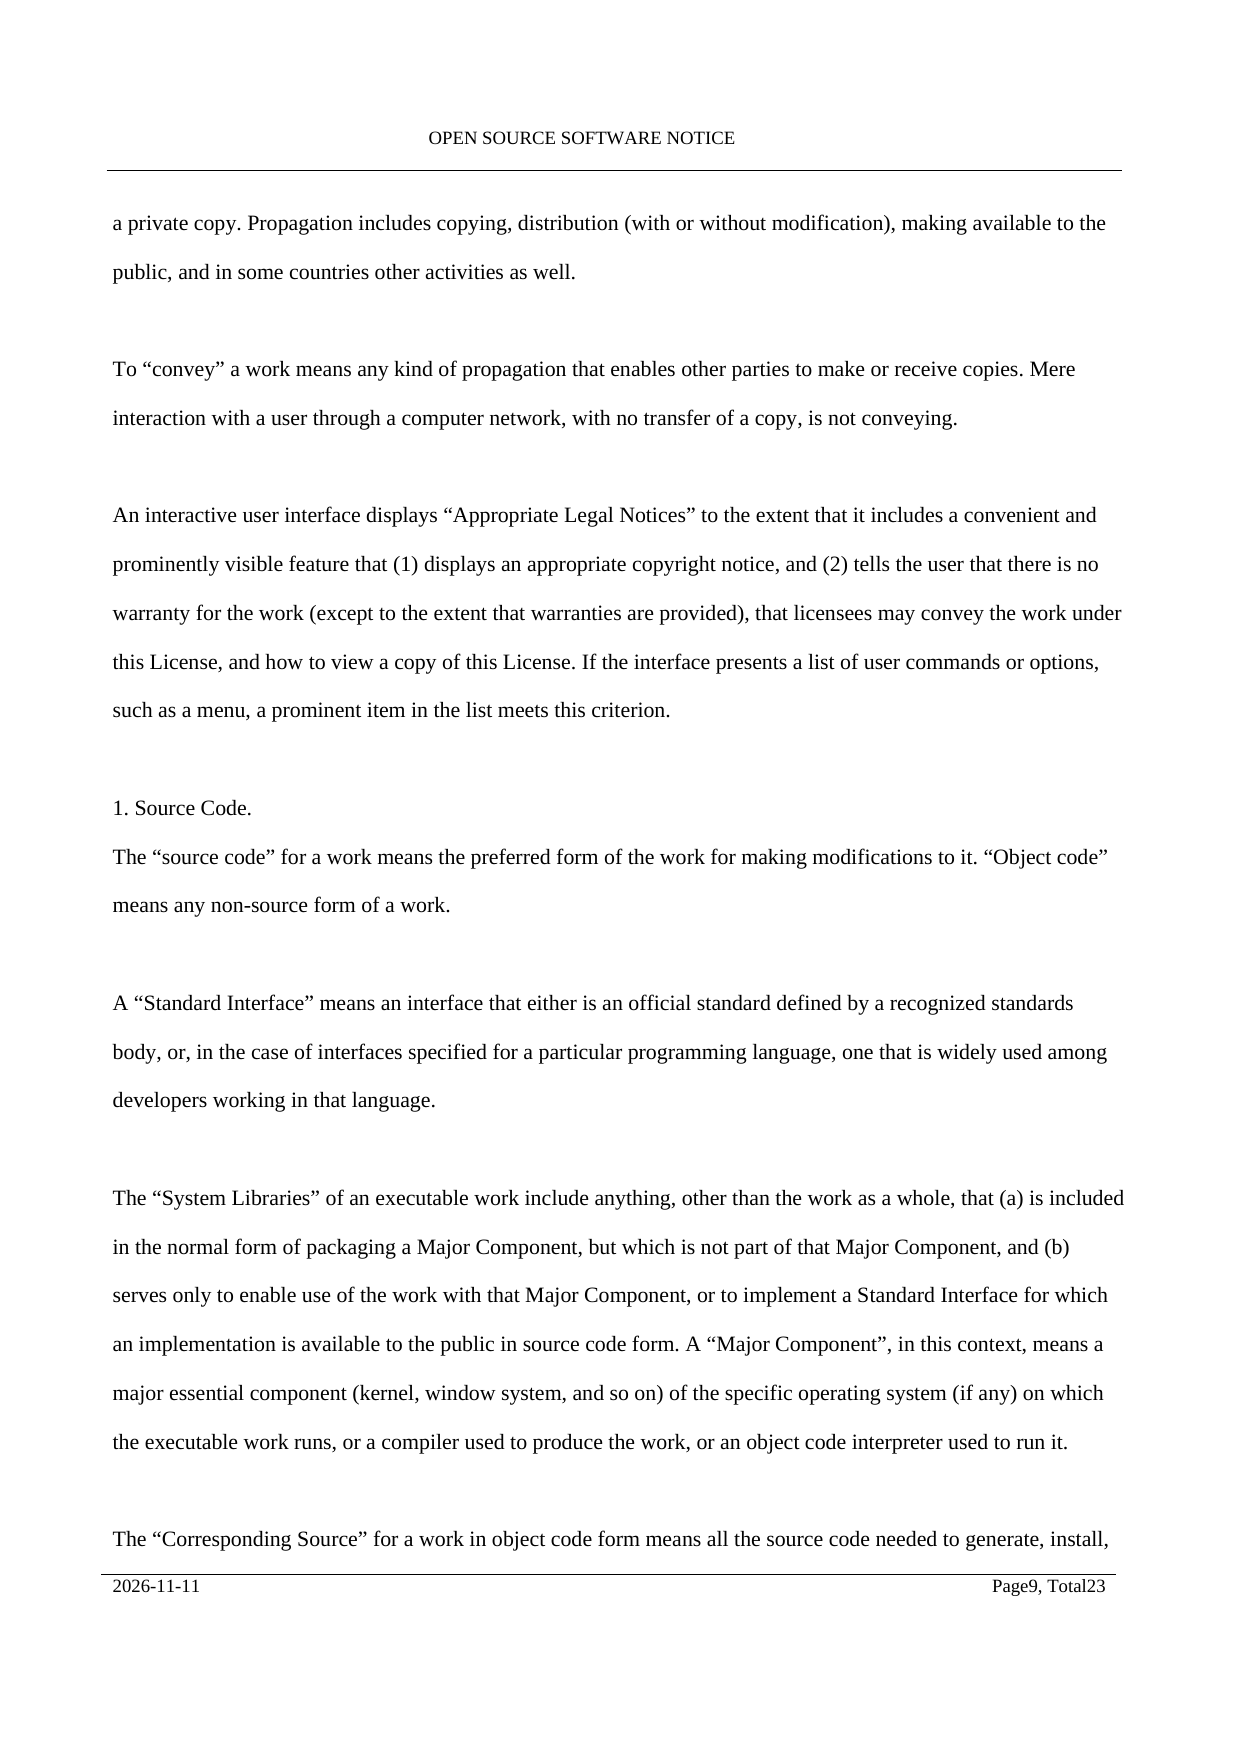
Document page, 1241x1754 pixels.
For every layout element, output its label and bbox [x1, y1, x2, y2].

text [112, 206, 1128, 1555]
